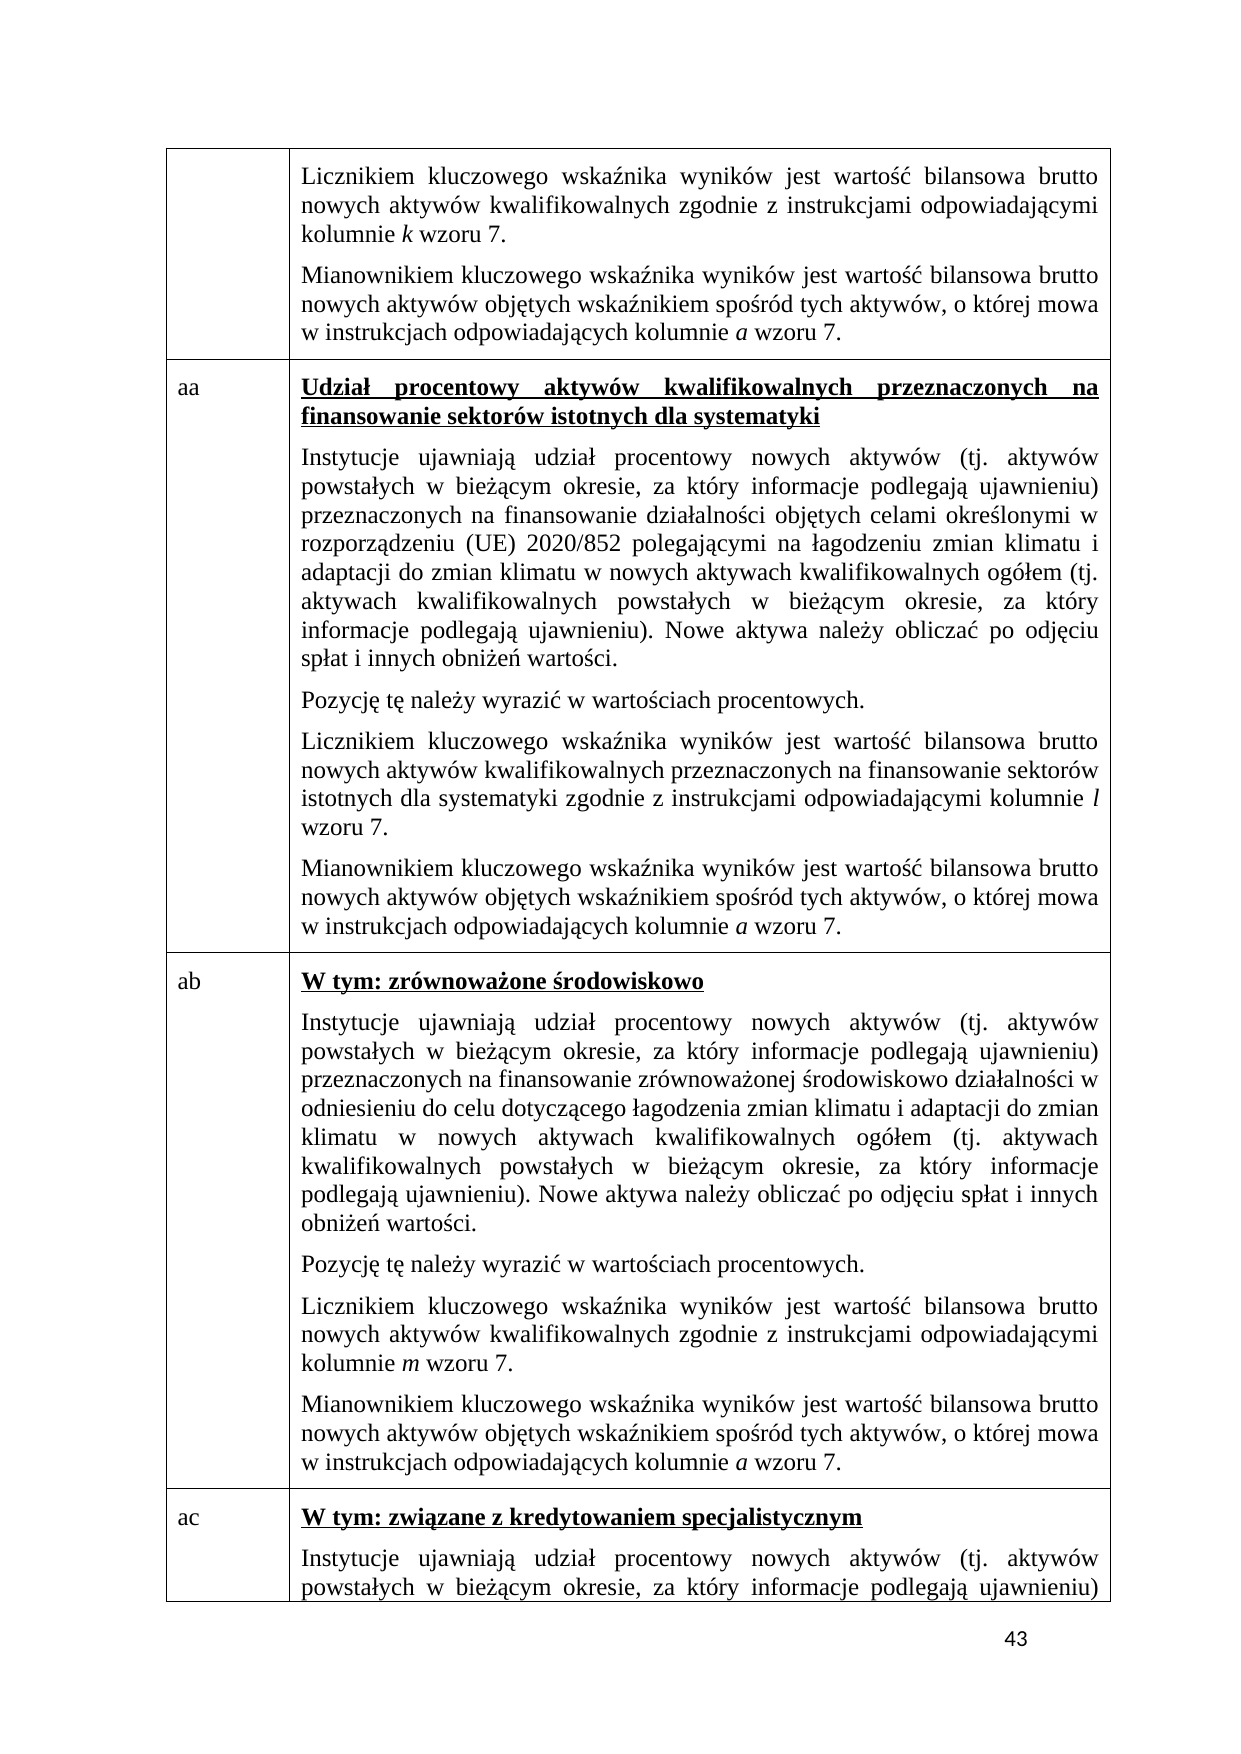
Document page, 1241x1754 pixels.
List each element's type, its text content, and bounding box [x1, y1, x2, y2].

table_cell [290, 1489, 1110, 1601]
table_cell W tym: zrównoważone środowiskowo Instytucje ujawniają udział procentowy nowych aktywów (tj. aktywów powstałych w bieżącym okresie, za który informacje podlegają ujawnieniu) przeznaczonych na finansowanie zrównoważonej środowiskowo działalności w odniesieniu do celu dotyczącego łagodzenia zmian klimatu i adaptacji do zmian klimatu w nowych aktywach kwalifikowalnych ogółem (tj. aktywach kwalifikowalnych powstałych w bieżącym okresie, za który informacje podlegają ujawnieniu). Nowe aktywa należy obliczać po odjęciu spłat i innych obniżeń wartości. Pozycję tę należy wyrazić w wartościach procentowych. Licznikiem kluczowego wskaźnika wyników jest wartość bilansowa brutto nowych aktywów kwalifikowalnych zgodnie z instrukcjami odpowiadającymi kolumnie m wzoru 7. Mianownikiem kluczowego wskaźnika wyników jest wartość bilansowa brutto nowych aktywów objętych wskaźnikiem spośród tych aktywów, o której mowa w instrukcjach odpowiadających kolumnie a wzoru 7. [290, 953, 1110, 1488]
table_cell aa [167, 360, 289, 952]
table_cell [290, 149, 1110, 359]
table_cell Udział procentowy aktywów kwalifikowalnych przeznaczonych na finansowanie sektorów istotnych dla systematyki Instytucje ujawniają udział procentowy nowych aktywów (tj. aktywów powstałych w bieżącym okresie, za który informacje podlegają ujawnieniu) przeznaczonych na finansowanie działalności objętych celami określonymi w rozporządzeniu (UE) 2020/852 polegającymi na łagodzeniu zmian klimatu i adaptacji do zmian klimatu w nowych aktywach kwalifikowalnych ogółem (tj. aktywach kwalifikowalnych powstałych w bieżącym okresie, za który informacje podlegają ujawnieniu). Nowe aktywa należy obliczać po odjęciu spłat i innych obniżeń wartości. Pozycję tę należy wyrazić w wartościach procentowych. Licznikiem kluczowego wskaźnika wyników jest wartość bilansowa brutto nowych aktywów kwalifikowalnych przeznaczonych na finansowanie sektorów istotnych dla systematyki zgodnie z instrukcjami odpowiadającymi kolumnie l wzoru 7. Mianownikiem kluczowego wskaźnika wyników jest wartość bilansowa brutto nowych aktywów objętych wskaźnikiem spośród tych aktywów, o której mowa w instrukcjach odpowiadających kolumnie a wzoru 7. [290, 360, 1110, 952]
table_cell ab [167, 953, 289, 1488]
table_cell z [167, 149, 289, 359]
table_cell ac [167, 1489, 289, 1601]
